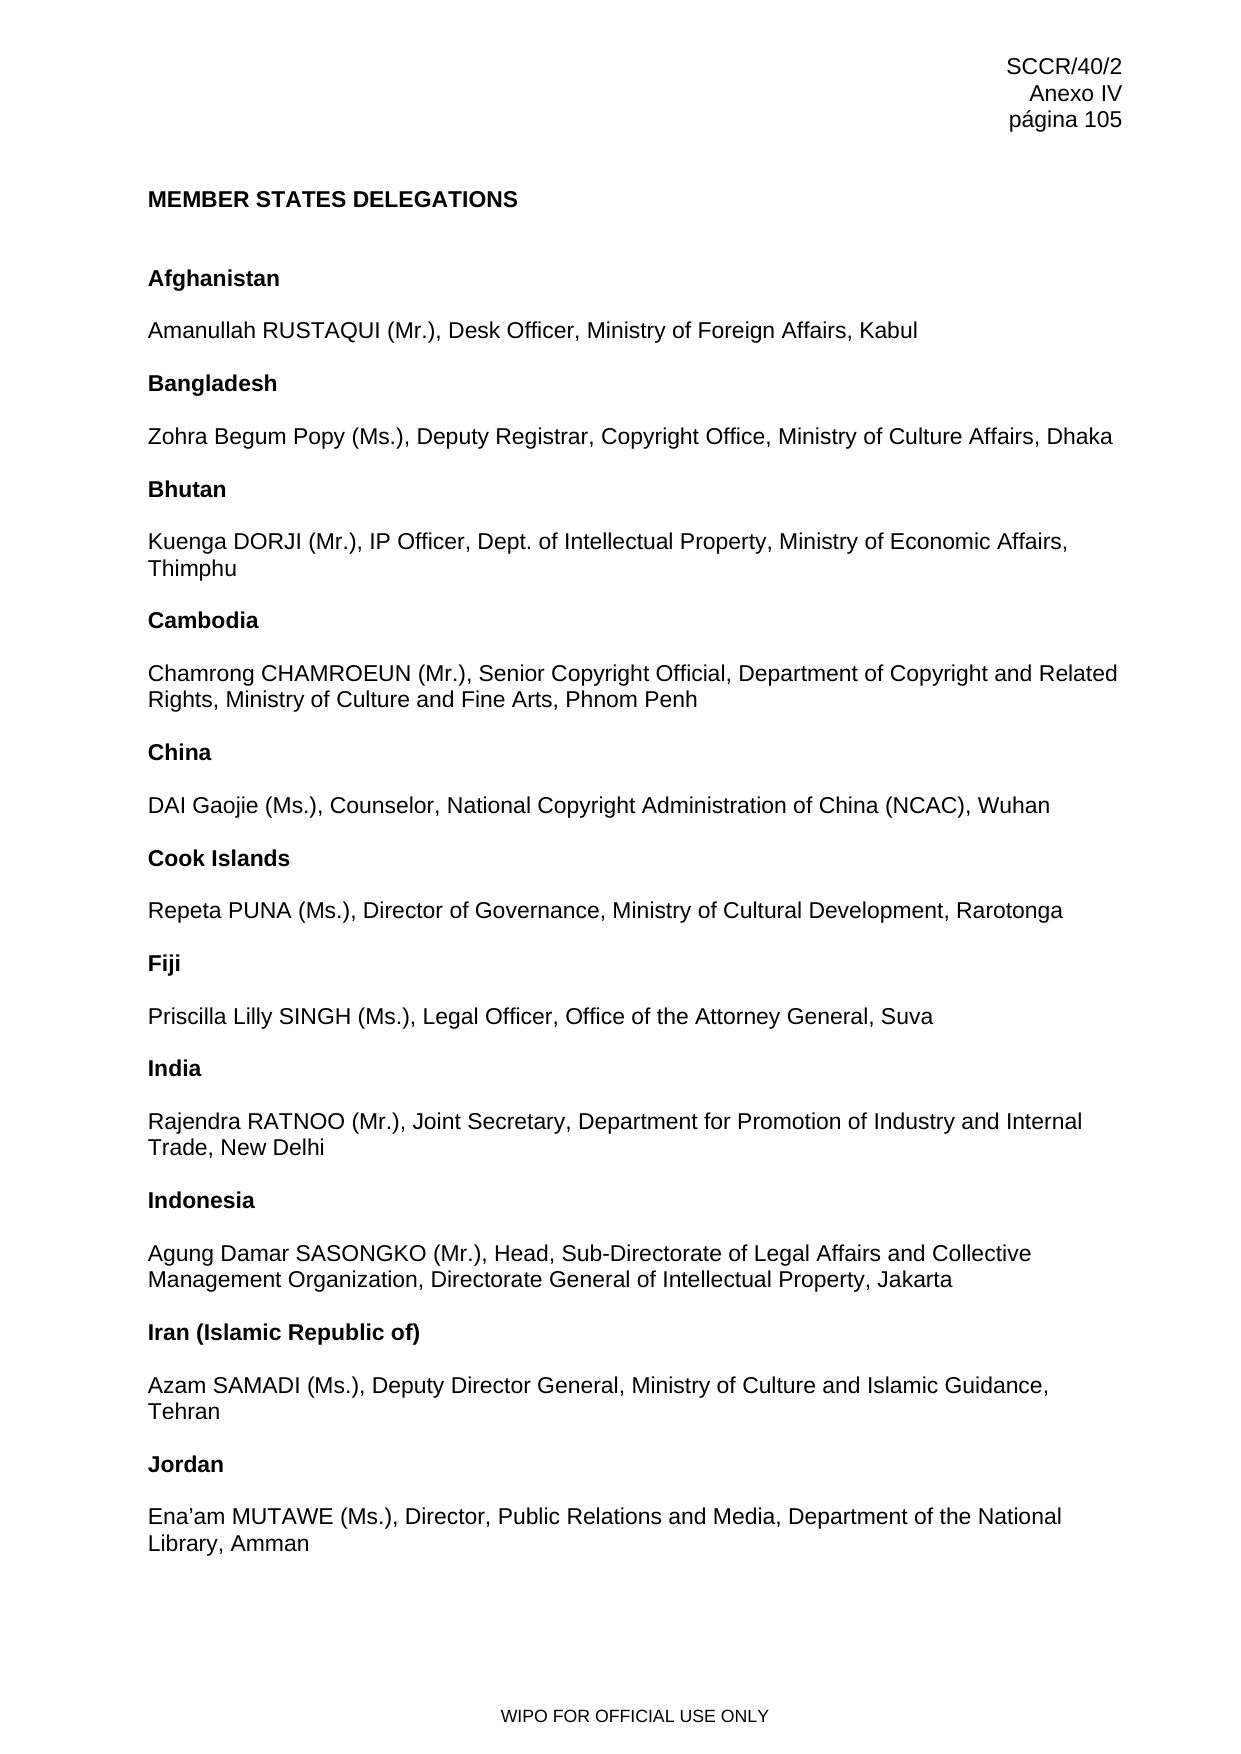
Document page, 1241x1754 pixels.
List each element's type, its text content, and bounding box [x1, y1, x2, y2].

text Cambodia [148, 607, 1122, 634]
text Indonesia [148, 1187, 1122, 1213]
text Bhutan [148, 476, 1122, 502]
text MEMBER STATES DELEGATIONS [148, 186, 1122, 212]
list Kuenga DORJI (Mr.), IP Officer, Dept. of Intellectual Property, Ministry of Economic Affairs, Thimphu [148, 528, 1122, 581]
text Bangladesh [148, 370, 1122, 396]
list Priscilla Lilly SINGH (Ms.), Legal Officer, Office of the Attorney General, Suva [148, 1003, 1122, 1029]
list Chamrong CHAMROEUN (Mr.), Senior Copyright Official, Department of Copyright and Related Rights, Ministry of Culture and Fine Arts, Phnom Penh [148, 660, 1122, 713]
text Afghanistan [148, 265, 1122, 291]
list Azam SAMADI (Ms.), Deputy Director General, Ministry of Culture and Islamic Guidance, Tehran [148, 1372, 1122, 1424]
text Zohra Begum Popy (Ms.), Deputy Registrar, Copyright Office, Ministry of Culture Affairs, Dhaka [148, 423, 1122, 449]
list DAI Gaojie (Ms.), Counselor, National Copyright Administration of China (NCAC), Wuhan [148, 792, 1122, 818]
text Agung Damar SASONGKO (Mr.), Head, Sub-Directorate of Legal Affairs and Collective Management Organization, Directorate General of Intellectual Property, Jakarta [148, 1240, 1122, 1292]
text Amanullah RUSTAQUI (Mr.), Desk Officer, Ministry of Foreign Affairs, Kabul [148, 317, 1122, 344]
list Ena’am MUTAWE (Ms.), Director, Public Relations and Media, Department of the National Library, Amman [148, 1503, 1122, 1556]
text Jordan [148, 1451, 1122, 1477]
text India [148, 1055, 1122, 1082]
text China [148, 739, 1122, 765]
text Rajendra RATNOO (Mr.), Joint Secretary, Department for Promotion of Industry and Internal Trade, New Delhi [148, 1108, 1122, 1161]
text Cook Islands [148, 844, 1122, 871]
text Fiji [148, 950, 1122, 976]
text Repeta PUNA (Ms.), Director of Governance, Ministry of Cultural Development, Rarotonga [148, 897, 1122, 923]
text Iran (Islamic Republic of) [148, 1319, 1122, 1345]
